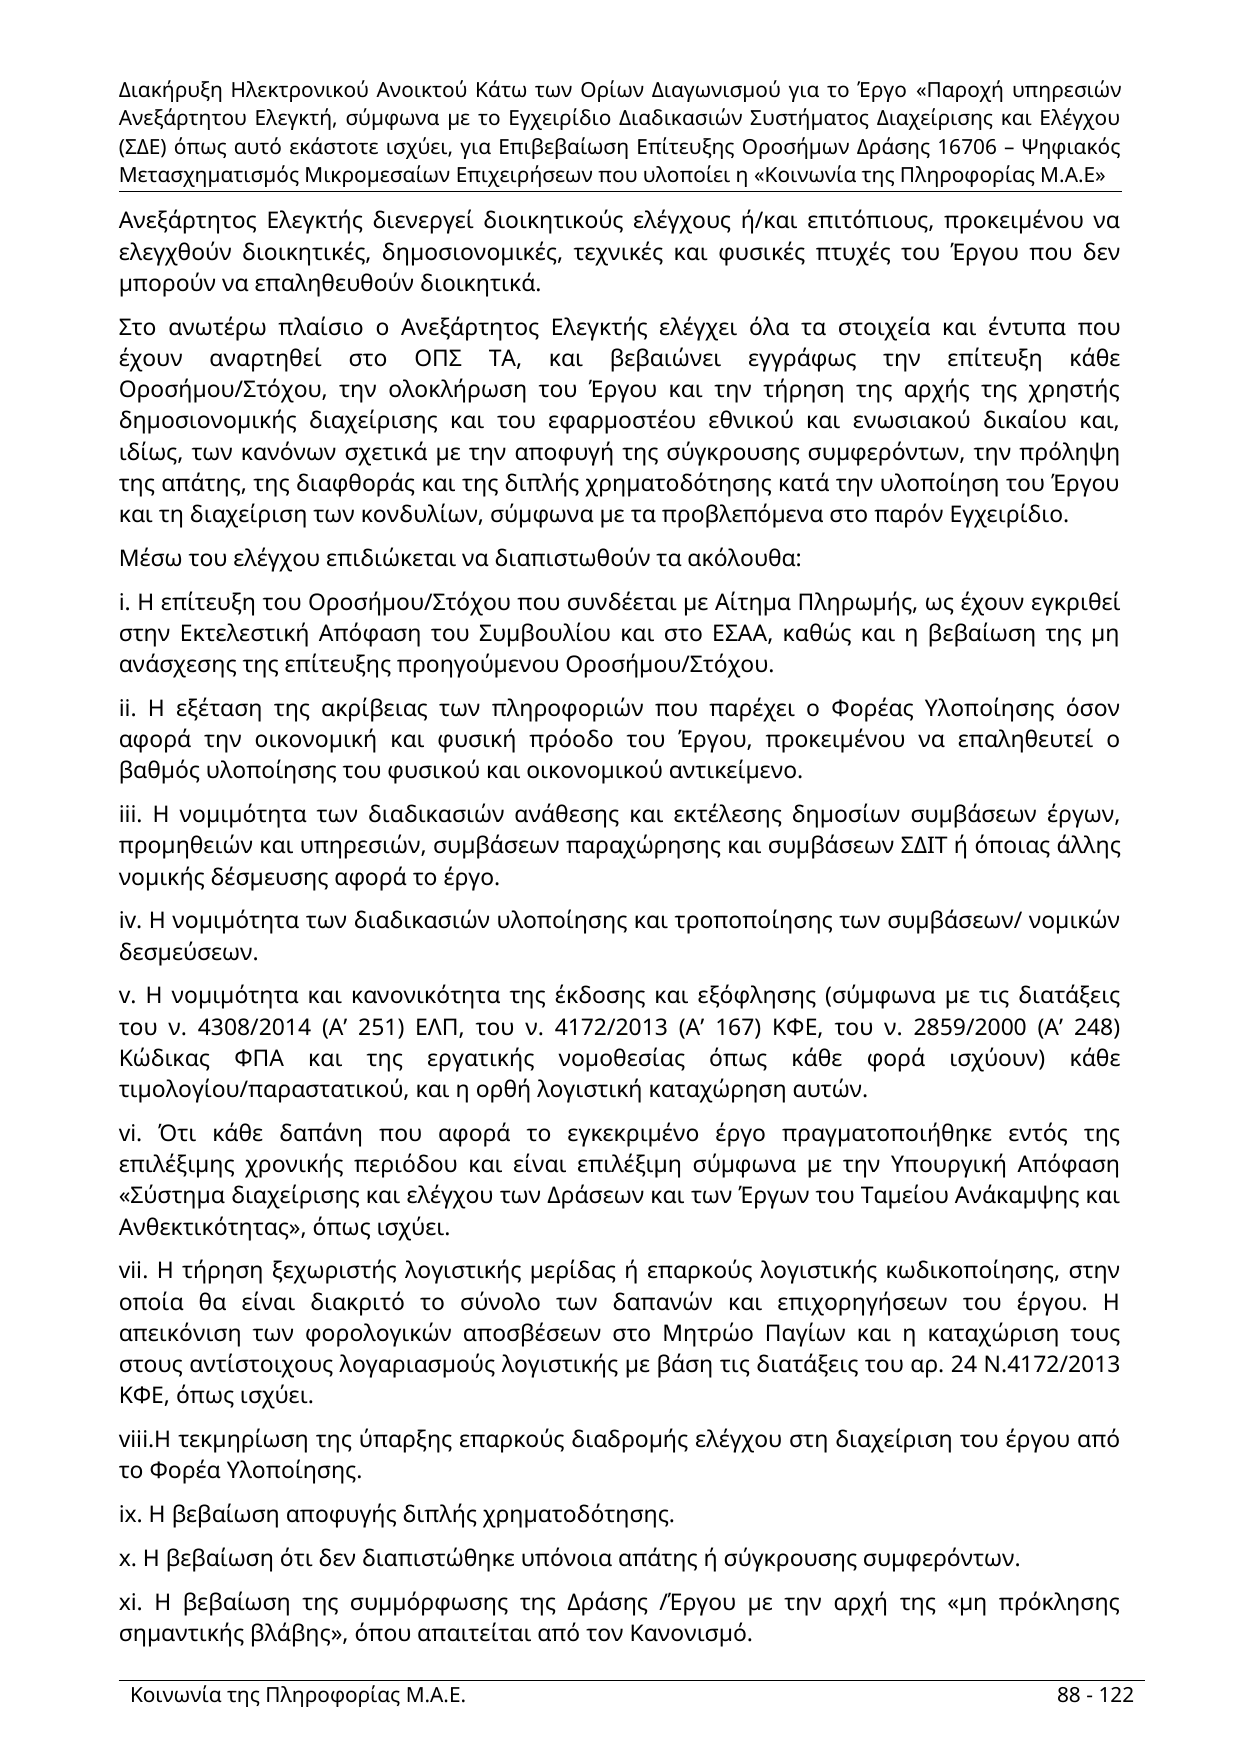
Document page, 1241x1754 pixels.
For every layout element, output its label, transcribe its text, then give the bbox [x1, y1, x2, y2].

text x. Η βεβαίωση ότι δεν διαπιστώθηκε υπόνοια απάτης ή σύγκρουσης συμφερόντων. [118, 1542, 1122, 1573]
text ii. Η εξέταση της ακρίβειας των πληροφοριών που παρέχει ο Φορέας Υλοποίησης όσον αφορά την οικονομική και φυσική πρόοδο του Έργου, προκειμένου να επαληθευτεί ο βαθμός υλοποίησης του φυσικού και οικονομικού αντικείμενο. [118, 692, 1122, 786]
text i. Η επίτευξη του Οροσήμου/Στόχου που συνδέεται με Αίτημα Πληρωμής, ως έχουν εγκριθεί στην Εκτελεστική Απόφαση του Συμβουλίου και στο ΕΣΑΑ, καθώς και η βεβαίωση της μη ανάσχεσης της επίτευξης προηγούμενου Οροσήμου/Στόχου. [118, 586, 1122, 679]
text vii. Η τήρηση ξεχωριστής λογιστικής μερίδας ή επαρκούς λογιστικής κωδικοποίησης, στην οποία θα είναι διακριτό το σύνολο των δαπανών και επιχορηγήσεων του έργου. Η απεικόνιση των φορολογικών αποσβέσεων στο Μητρώο Παγίων και η καταχώριση τους στους αντίστοιχους λογαριασμούς λογιστικής με βάση τις διατάξεις του αρ. 24 Ν.4172/2013 ΚΦΕ, όπως ισχύει. [118, 1254, 1122, 1411]
text Στο ανωτέρω πλαίσιο ο Ανεξάρτητος Ελεγκτής ελέγχει όλα τα στοιχεία και έντυπα που έχουν αναρτηθεί στο ΟΠΣ ΤΑ, και βεβαιώνει εγγράφως την επίτευξη κάθε Οροσήμου/Στόχου, την ολοκλήρωση του Έργου και την τήρηση της αρχής της χρηστής δημοσιονομικής διαχείρισης και του εφαρμοστέου εθνικού και ενωσιακού δικαίου και, ιδίως, των κανόνων σχετικά με την αποφυγή της σύγκρουσης συμφερόντων, την πρόληψη της απάτης, της διαφθοράς και της διπλής χρηματοδότησης κατά την υλοποίηση του Έργου και τη διαχείριση των κονδυλίων, σύμφωνα με τα προβλεπόμενα στο παρόν Εγχειρίδιο. [118, 311, 1122, 529]
text iv. Η νομιμότητα των διαδικασιών υλοποίησης και τροποποίησης των συμβάσεων/ νομικών δεσμεύσεων. [118, 904, 1122, 967]
text Μέσω του ελέγχου επιδιώκεται να διαπιστωθούν τα ακόλουθα: [118, 542, 1122, 573]
text iii. Η νομιμότητα των διαδικασιών ανάθεσης και εκτέλεσης δημοσίων συμβάσεων έργων, προμηθειών και υπηρεσιών, συμβάσεων παραχώρησης και συμβάσεων ΣΔΙΤ ή όποιας άλλης νομικής δέσμευσης αφορά το έργο. [118, 798, 1122, 892]
text ix. Η βεβαίωση αποφυγής διπλής χρηματοδότησης. [118, 1498, 1122, 1529]
text xi. Η βεβαίωση της συμμόρφωσης της Δράσης /Έργου με την αρχή της «μη πρόκλησης σημαντικής βλάβης», όπου απαιτείται από τον Κανονισμό. [118, 1586, 1122, 1648]
text viii.Η τεκμηρίωση της ύπαρξης επαρκούς διαδρομής ελέγχου στη διαχείριση του έργου από το Φορέα Υλοποίησης. [118, 1423, 1122, 1486]
text vi. Ότι κάθε δαπάνη που αφορά το εγκεκριμένο έργο πραγματοποιήθηκε εντός της επιλέξιμης χρονικής περιόδου και είναι επιλέξιμη σύμφωνα με την Υπουργική Απόφαση «Σύστημα διαχείρισης και ελέγχου των Δράσεων και των Έργων του Ταμείου Ανάκαμψης και Ανθεκτικότητας», όπως ισχύει. [118, 1117, 1122, 1242]
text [118, 204, 1122, 298]
text v. Η νομιμότητα και κανονικότητα της έκδοσης και εξόφλησης (σύμφωνα με τις διατάξεις του ν. 4308/2014 (Α’ 251) ΕΛΠ, του ν. 4172/2013 (Α’ 167) ΚΦΕ, του ν. 2859/2000 (Α’ 248) Κώδικας ΦΠΑ και της εργατικής νομοθεσίας όπως κάθε φορά ισχύουν) κάθε τιμολογίου/παραστατικού, και η ορθή λογιστική καταχώρηση αυτών. [118, 979, 1122, 1104]
